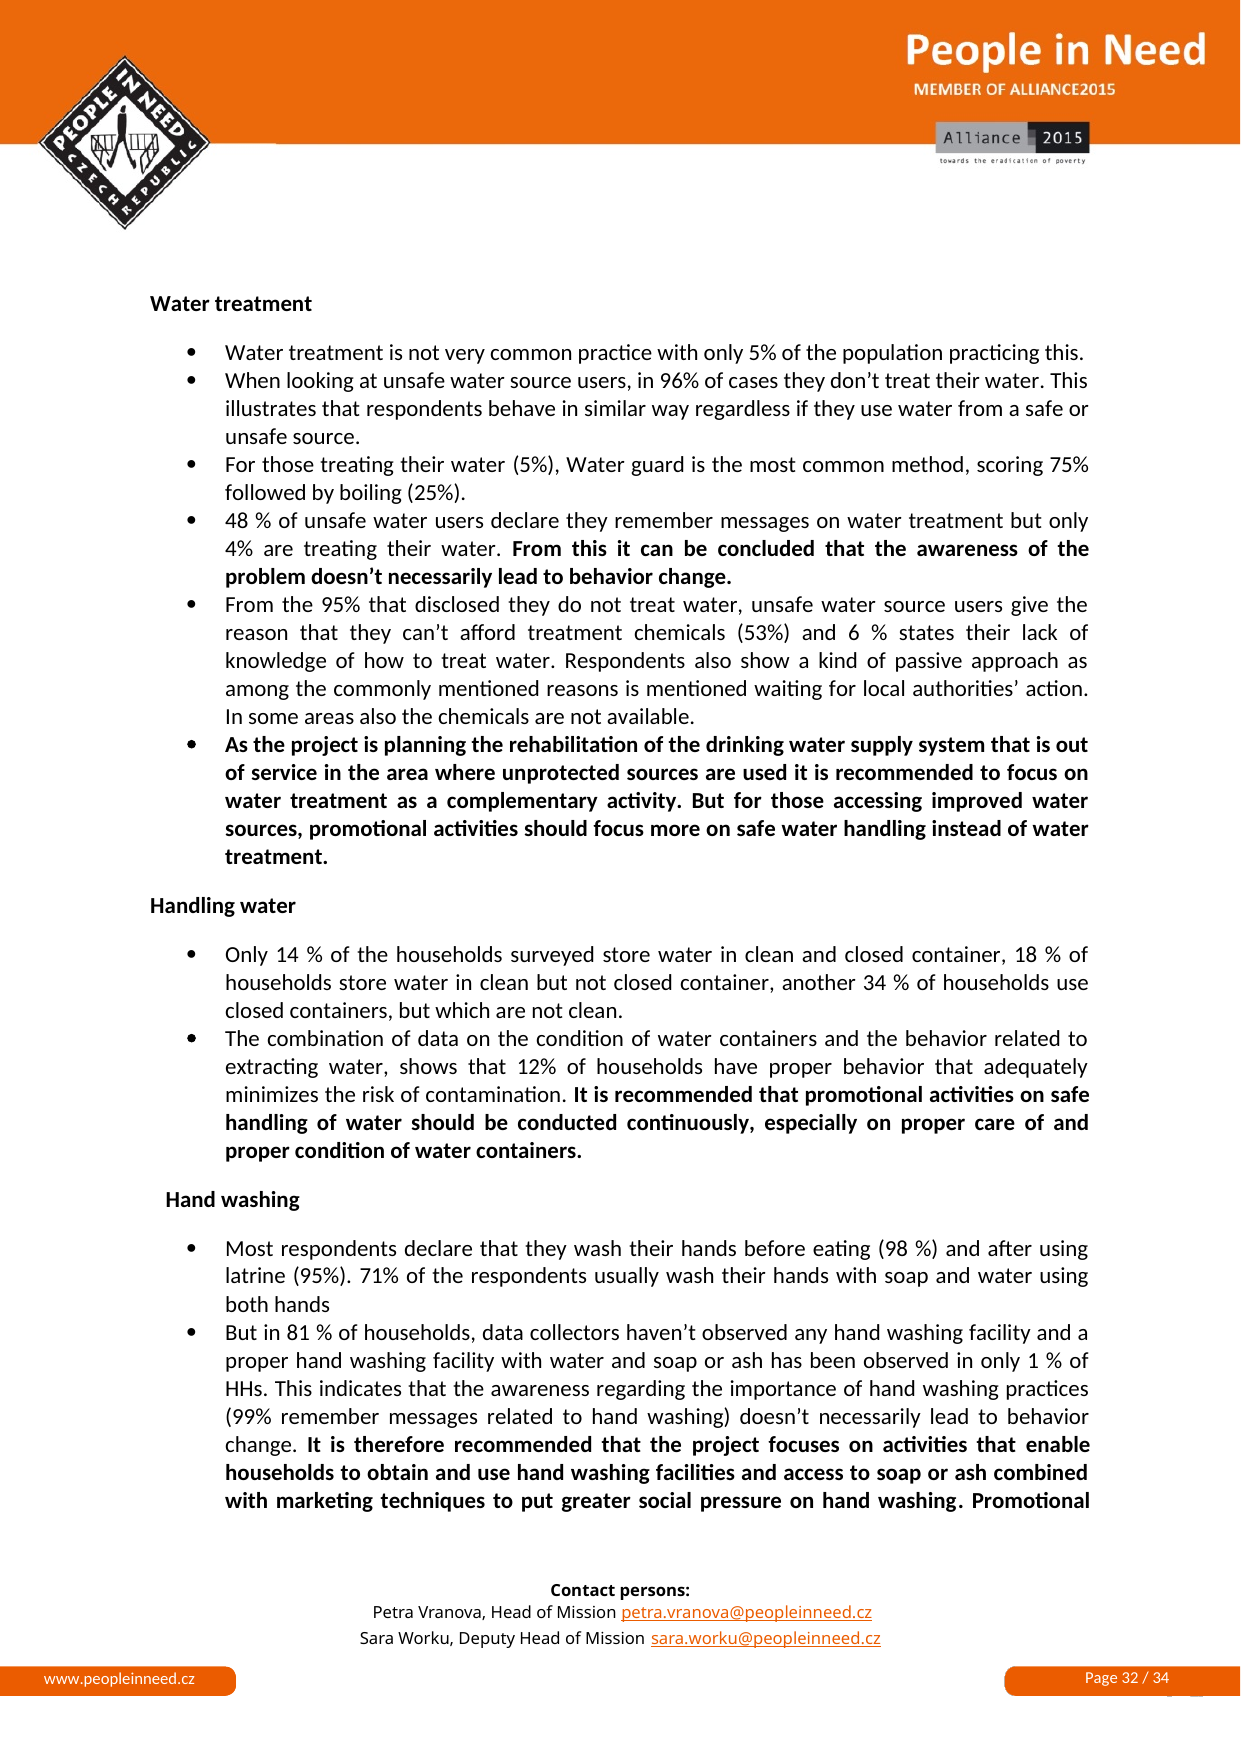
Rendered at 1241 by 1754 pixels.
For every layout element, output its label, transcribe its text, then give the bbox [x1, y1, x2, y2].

text Water treatment [150, 289, 1090, 317]
picture [1003, 1665, 1241, 1697]
list As the project is planning the rehabilitation of the drinking water supply system that is out of service in the area where unprotected sources are used it is recommended to focus on water treatment as a complementary activity. But for those accessing improved water sources, promotional activities should focus more on safe water handling instead of water treatment. [187, 730, 1090, 870]
list Most respondents declare that they wash their hands before eating (98 %) and after using latrine (95%). 71% of the respondents usually wash their hands with soap and water using both hands [187, 1234, 1090, 1318]
text Hand washing [150, 1185, 1090, 1213]
picture [0, 0, 1241, 240]
list The combination of data on the condition of water containers and the behavior related to extracting water, shows that 12% of households have proper behavior that adequately minimizes the risk of contamination. It is recommended that promotional activities on safe handling of water should be conducted continuously, especially on proper care of and proper condition of water containers. [187, 1024, 1090, 1164]
list 48 % of unsafe water users declare they remember messages on water treatment but only 4% are treating their water. From this it can be concluded that the awareness of the problem doesn’t necessarily lead to behavior change. [187, 506, 1090, 590]
list From the 95% that disclosed they do not treat water, unsafe water source users give the reason that they can’t afford treatment chemicals (53%) and 6 % states their lack of knowledge of how to treat water. Respondents also show a kind of passive approach as among the commonly mentioned reasons is mentioned waiting for local authorities’ action. In some areas also the chemicals are not available. [187, 590, 1090, 730]
list Only 14 % of the households surveyed store water in clean and closed container, 18 % of households store water in clean but not closed container, another 34 % of households use closed containers, but which are not clean. [187, 940, 1090, 1024]
list When looking at unsafe water source users, in 96% of cases they don’t treat their water. This illustrates that respondents behave in similar way regardless if they use water from a safe or unsafe source. [187, 366, 1090, 450]
picture [0, 1665, 237, 1697]
text Handling water [150, 891, 1090, 919]
list Water treatment is not very common practice with only 5% of the population practicing this. [187, 338, 1090, 366]
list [187, 1318, 1090, 1514]
list For those treating their water (5%), Water guard is the most common method, scoring 75% followed by boiling (25%). [187, 450, 1090, 506]
